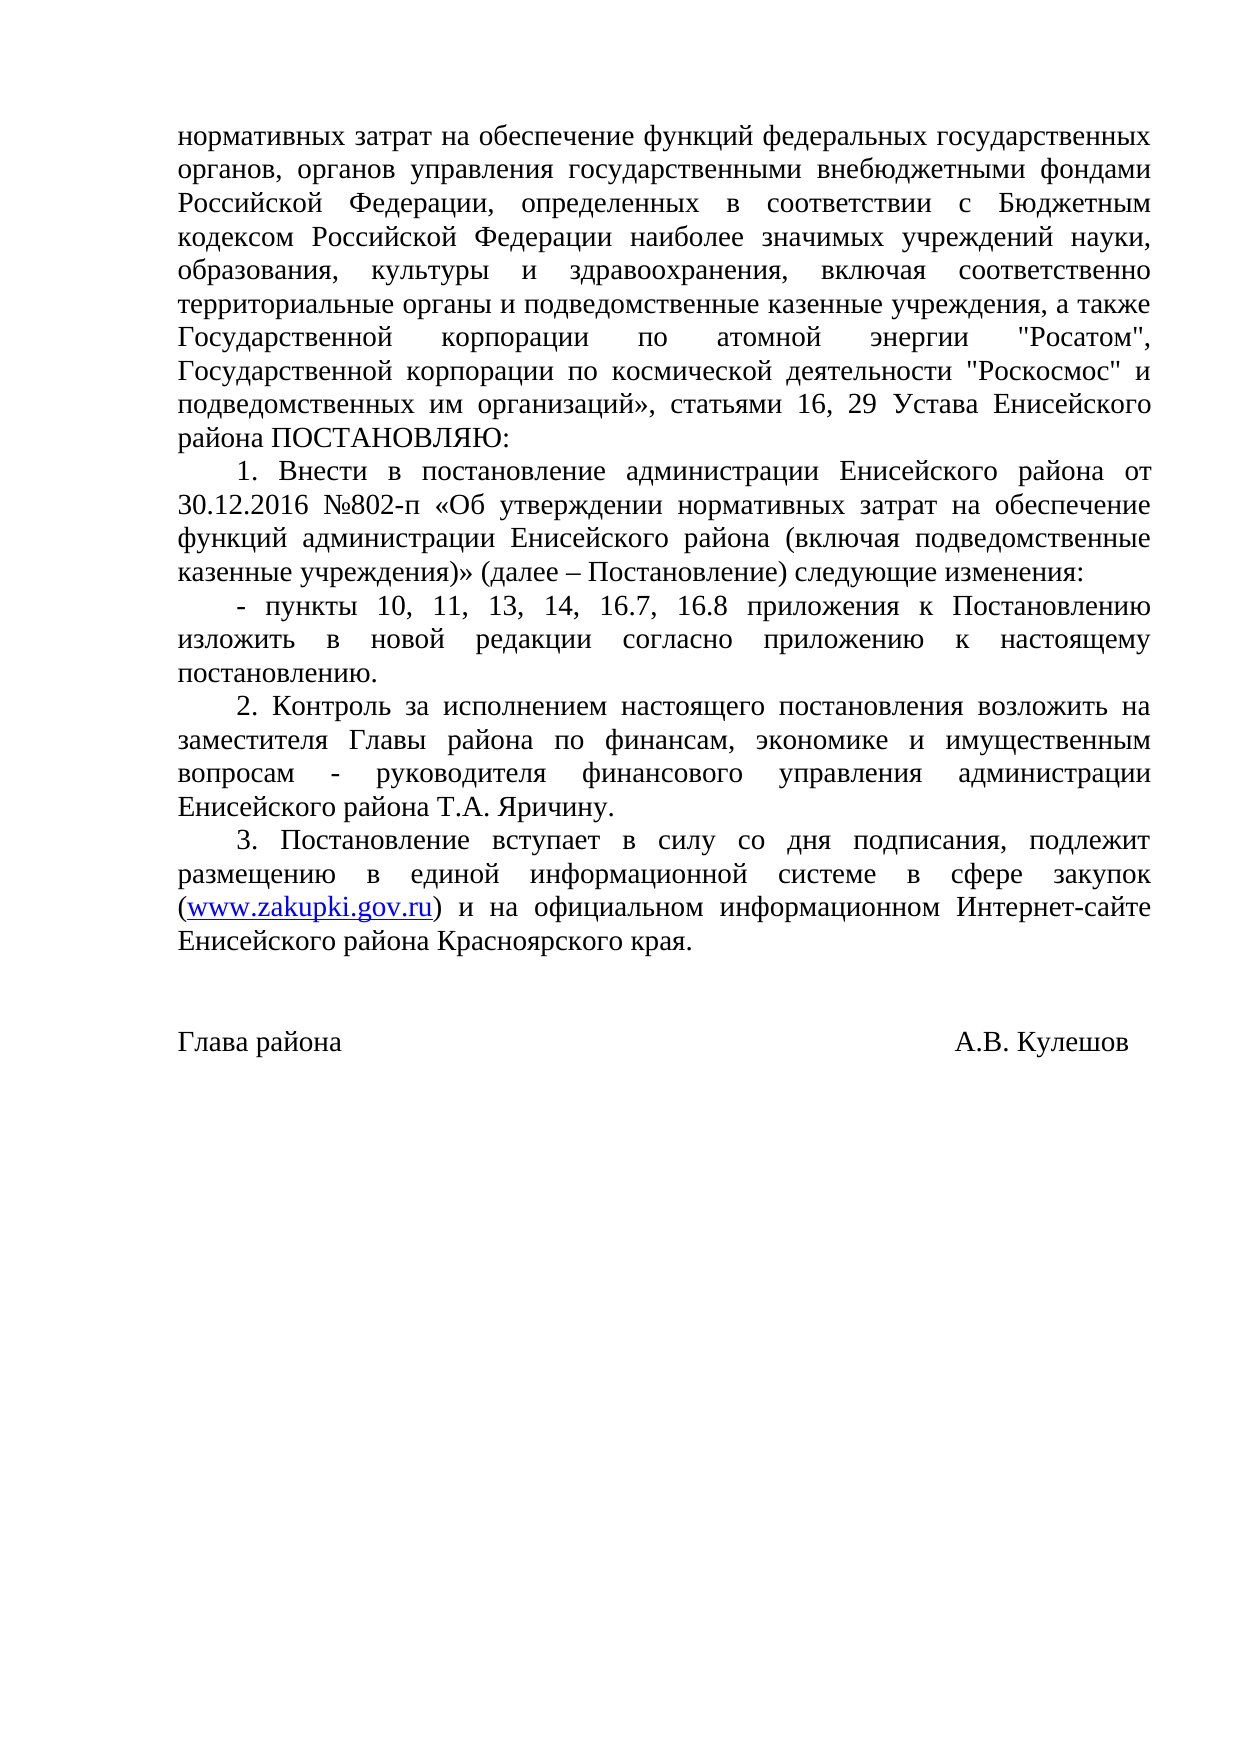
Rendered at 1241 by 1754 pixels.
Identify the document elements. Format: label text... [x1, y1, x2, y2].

text 2. Контроль за исполнением настоящего постановления возложить на заместителя Главы района по финансам, экономике и имущественным вопросам - руководителя финансового управления администрации Енисейского района Т.А. Яричину. [177, 688, 1152, 822]
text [177, 118, 1152, 453]
list Глава района А.В. Кулешов [177, 1024, 1152, 1057]
text 3. Постановление вступает в силу со дня подписания, подлежит размещению в единой информационной системе в сфере закупок (www.zakupki.gov.ru) и на официальном информационном Интернет-сайте Енисейского района Красноярского края. [177, 822, 1152, 957]
text - пункты 10, 11, 13, 14, 16.7, 16.8 приложения к Постановлению изложить в новой редакции согласно приложению к настоящему постановлению. [177, 588, 1152, 688]
text 1. Внести в постановление администрации Енисейского района от 30.12.2016 №802-п «Об утверждении нормативных затрат на обеспечение функций администрации Енисейского района (включая подведомственные казенные учреждения)» (далее – Постановление) следующие изменения: [177, 453, 1152, 588]
